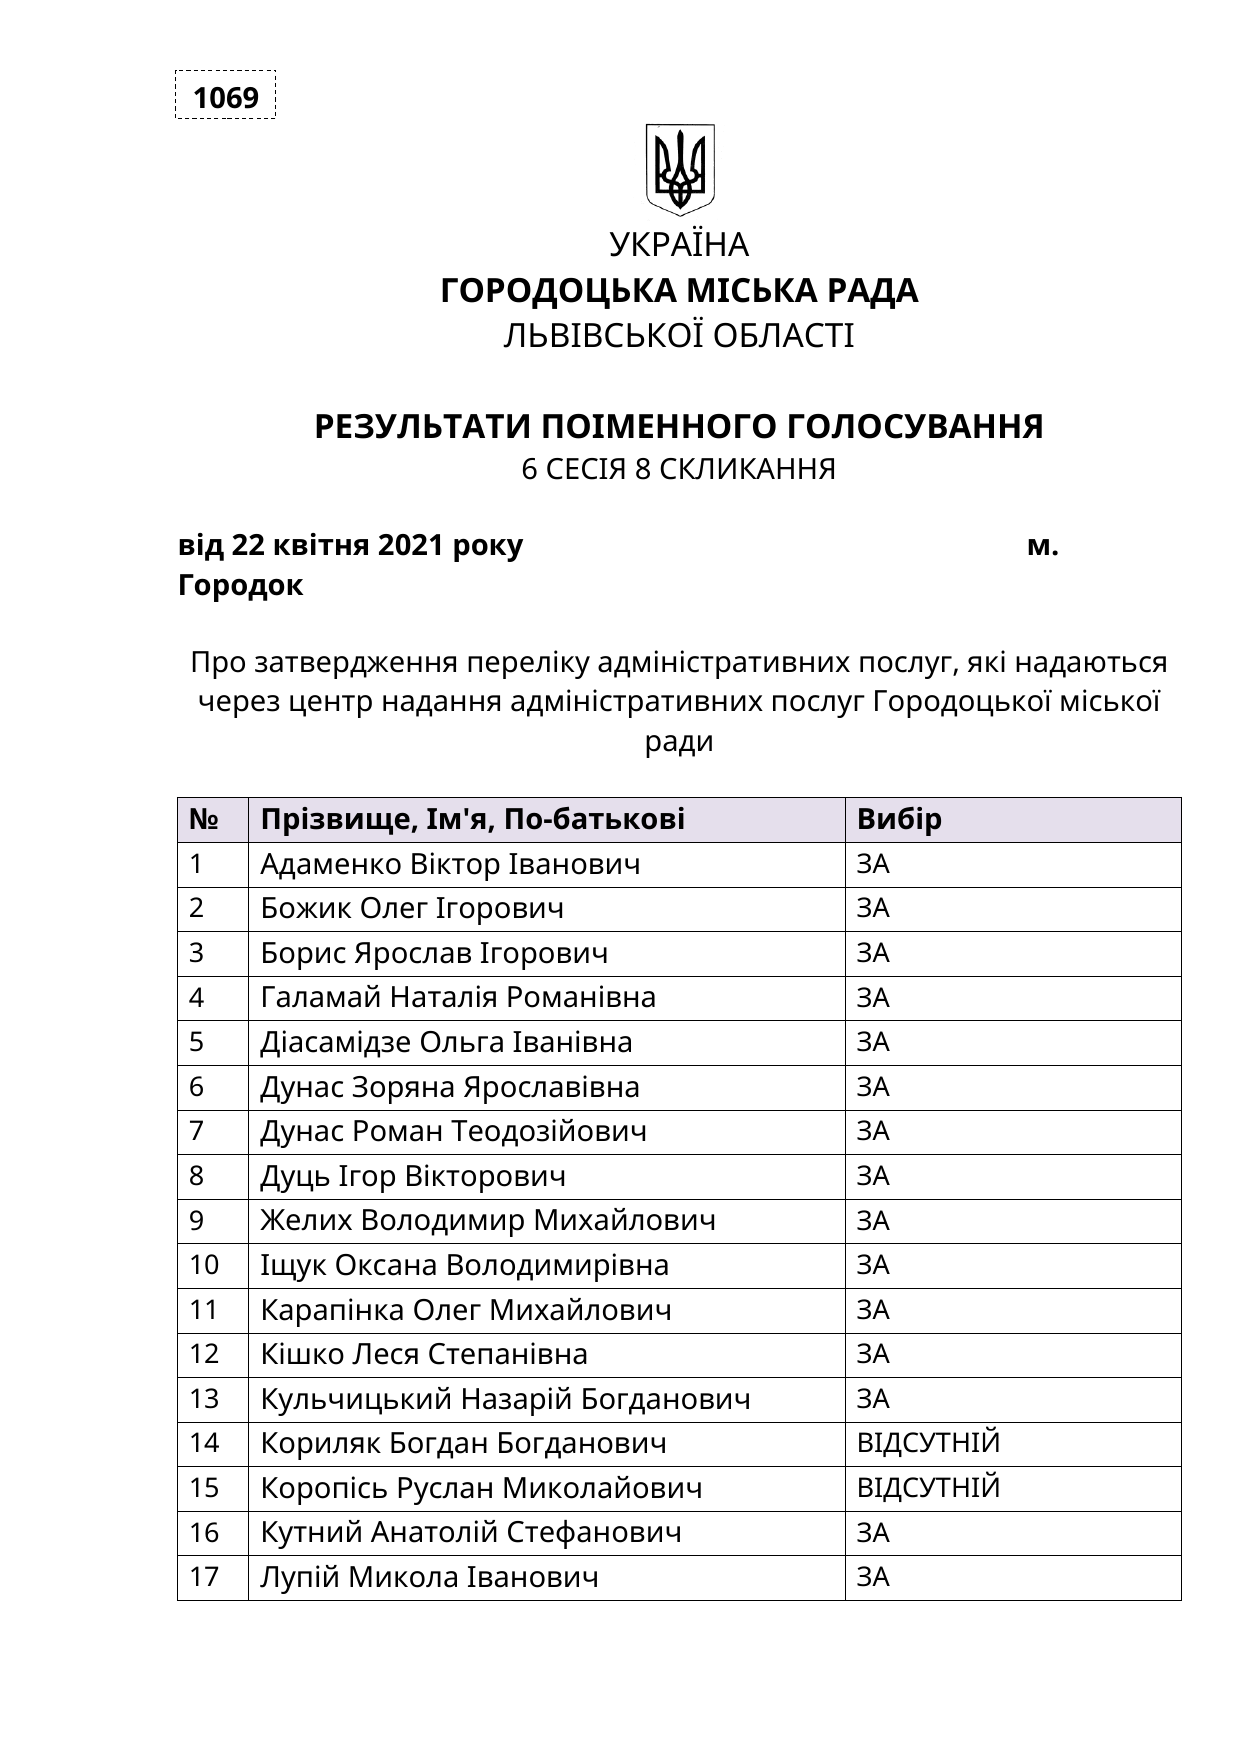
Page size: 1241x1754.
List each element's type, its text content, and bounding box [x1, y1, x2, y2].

table_cell Дунас Зоряна Ярославівна [249, 1066, 845, 1109]
table_cell ЗА [846, 1066, 1181, 1109]
table_header Вибір [846, 798, 1181, 842]
text ЛЬВІВСЬКОЇ ОБЛАСТІ [177, 312, 1181, 357]
table_cell 15 [178, 1467, 248, 1511]
table_cell ЗА [846, 1334, 1181, 1377]
table_cell ЗА [846, 1556, 1181, 1600]
text РЕЗУЛЬТАТИ ПОІМЕННОГО ГОЛОСУВАННЯ [177, 403, 1181, 448]
table_cell 4 [178, 977, 248, 1020]
table_cell 1 [178, 843, 248, 887]
table_cell 12 [178, 1334, 248, 1377]
table_cell ЗА [846, 1512, 1181, 1555]
table_cell ВІДСУТНІЙ [846, 1467, 1181, 1511]
table_cell 6 [178, 1066, 248, 1109]
table_cell Борис Ярослав Ігорович [249, 932, 845, 976]
table_cell 2 [178, 888, 248, 931]
table_cell ЗА [846, 1378, 1181, 1422]
table_cell ЗА [846, 888, 1181, 931]
table_header № [178, 798, 248, 842]
text Про затвердження переліку адміністративних послуг, які надаються через центр надання адміністративних послуг Городоцької міської ради [177, 641, 1181, 760]
table_cell ЗА [846, 1111, 1181, 1154]
text від 22 квітня 2021 року м. Городок [177, 525, 1181, 604]
table_cell 11 [178, 1289, 248, 1332]
table_cell ВІДСУТНІЙ [846, 1423, 1181, 1466]
table_cell ЗА [846, 1200, 1181, 1243]
table_cell Діасамідзе Ольга Іванівна [249, 1021, 845, 1065]
table_cell ЗА [846, 1244, 1181, 1288]
table_cell 16 [178, 1512, 248, 1555]
table_cell ЗА [846, 843, 1181, 887]
table_cell Адаменко Віктор Іванович [249, 843, 845, 887]
table_cell Кульчицький Назарій Богданович [249, 1378, 845, 1422]
table_cell ЗА [846, 977, 1181, 1020]
table_cell Коропісь Руслан Миколайович [249, 1467, 845, 1511]
table_cell Дунас Роман Теодозійович [249, 1111, 845, 1154]
table_cell Іщук Оксана Володимирівна [249, 1244, 845, 1288]
table_cell ЗА [846, 1021, 1181, 1065]
table_cell 13 [178, 1378, 248, 1422]
table_cell ЗА [846, 1289, 1181, 1332]
table_header Прізвище, Ім'я, По-батькові [249, 798, 845, 842]
table_cell Желих Володимир Михайлович [249, 1200, 845, 1243]
table_cell 10 [178, 1244, 248, 1288]
picture [633, 118, 726, 221]
table_cell Кутний Анатолій Стефанович [249, 1512, 845, 1555]
table_cell 14 [178, 1423, 248, 1466]
table_cell Божик Олег Ігорович [249, 888, 845, 931]
text ГОРОДОЦЬКА МІСЬКА РАДА [177, 266, 1181, 312]
table_cell 17 [178, 1556, 248, 1600]
table_cell Галамай Наталія Романівна [249, 977, 845, 1020]
table_cell Лупій Микола Іванович [249, 1556, 845, 1600]
table_cell Кішко Леся Степанівна [249, 1334, 845, 1377]
text УКРАЇНА [177, 221, 1181, 266]
table_cell Кориляк Богдан Богданович [249, 1423, 845, 1466]
table_cell Дуць Ігор Вікторович [249, 1155, 845, 1199]
table_cell ЗА [846, 932, 1181, 976]
text 6 СЕСІЯ 8 СКЛИКАННЯ [177, 448, 1181, 488]
table_cell ЗА [846, 1155, 1181, 1199]
table_cell 3 [178, 932, 248, 976]
table_cell 8 [178, 1155, 248, 1199]
table_cell 7 [178, 1111, 248, 1154]
table_cell 5 [178, 1021, 248, 1065]
table_cell 9 [178, 1200, 248, 1243]
table_cell Карапінка Олег Михайлович [249, 1289, 845, 1332]
